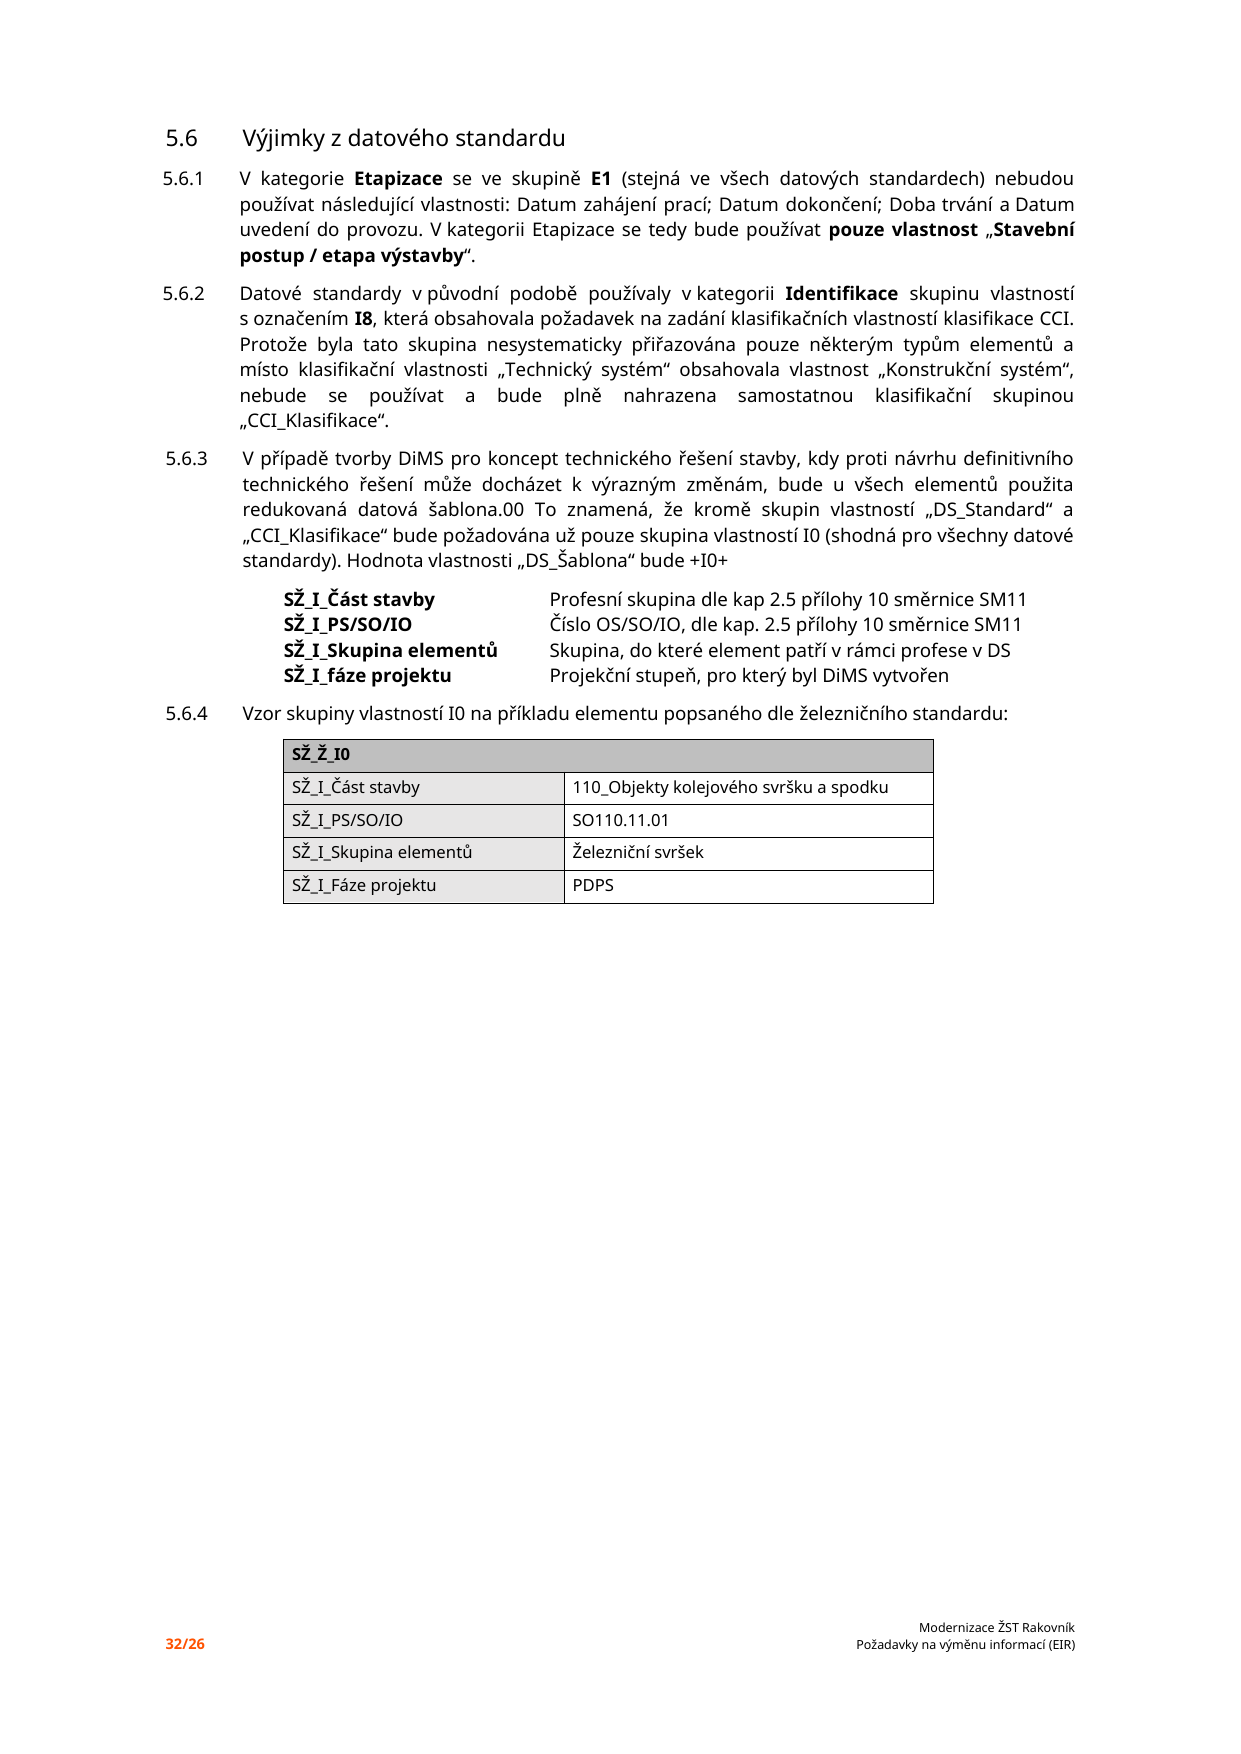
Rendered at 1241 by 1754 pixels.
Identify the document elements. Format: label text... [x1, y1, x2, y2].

list SŽ_I_PS/SO/IO Číslo OS/SO/IO, dle kap. 2.5 přílohy 10 směrnice SM11 [283, 611, 1075, 637]
list SŽ_I_Skupina elementů Skupina, do které element patří v rámci profese v DS [283, 637, 1075, 662]
text Datové standardy v původní podobě používaly v kategorii Identifikace skupinu vlastností s označením I8, která obsahovala požadavek na zadání klasifikačních vlastností klasifikace CCI. Protože byla tato skupina nesystematicky přiřazována pouze některým typům elementů a místo klasifikační vlastnosti „Technický systém“ obsahovala vlastnost „Konstrukční systém“, nebude se používat a bude plně nahrazena samostatnou klasifikační skupinou „CCI_Klasifikace“. [162, 280, 1075, 433]
list SŽ_I_Část stavby Profesní skupina dle kap 2.5 přílohy 10 směrnice SM11 [283, 586, 1075, 611]
table_cell SO110.11.01 [565, 805, 933, 837]
text V případě tvorby DiMS pro koncept technického řešení stavby, kdy proti návrhu definitivního technického řešení může docházet k výrazným změnám, bude u všech elementů použita redukovaná datová šablona.00 To znamená, že kromě skupin vlastností „DS_Standard“ a „CCI_Klasifikace“ bude požadována už pouze skupina vlastností I0 (shodná pro všechny datové standardy). Hodnota vlastnosti „DS_Šablona“ bude +I0+ [165, 446, 1075, 573]
table_cell SŽ_I_Fáze projektu [284, 871, 564, 902]
text Vzor skupiny vlastností I0 na příkladu elementu popsaného dle železničního standardu: [165, 700, 1075, 726]
text V kategorie Etapizace se ve skupině E1 (stejná ve všech datových standardech) nebudou používat následující vlastnosti: Datum zahájení prací; Datum dokončení; Doba trvání a Datum uvedení do provozu. V kategorii Etapizace se tedy bude používat pouze vlastnost „Stavební postup / etapa výstavby“. [162, 166, 1075, 268]
table_cell 110_Objekty kolejového svršku a spodku [565, 773, 933, 804]
table_cell SŽ_I_PS/SO/IO [284, 805, 564, 837]
list SŽ_I_fáze projektu Projekční stupeň, pro který byl DiMS vytvořen [283, 662, 1075, 688]
text Výjimky z datového standardu [165, 122, 1075, 153]
table_cell SŽ_I_Část stavby [284, 773, 564, 804]
table_cell Železniční svršek [565, 838, 933, 870]
table_cell PDPS [565, 871, 933, 902]
table_header SŽ_Ž_I0 [284, 740, 933, 772]
table_cell SŽ_I_Skupina elementů [284, 838, 564, 870]
